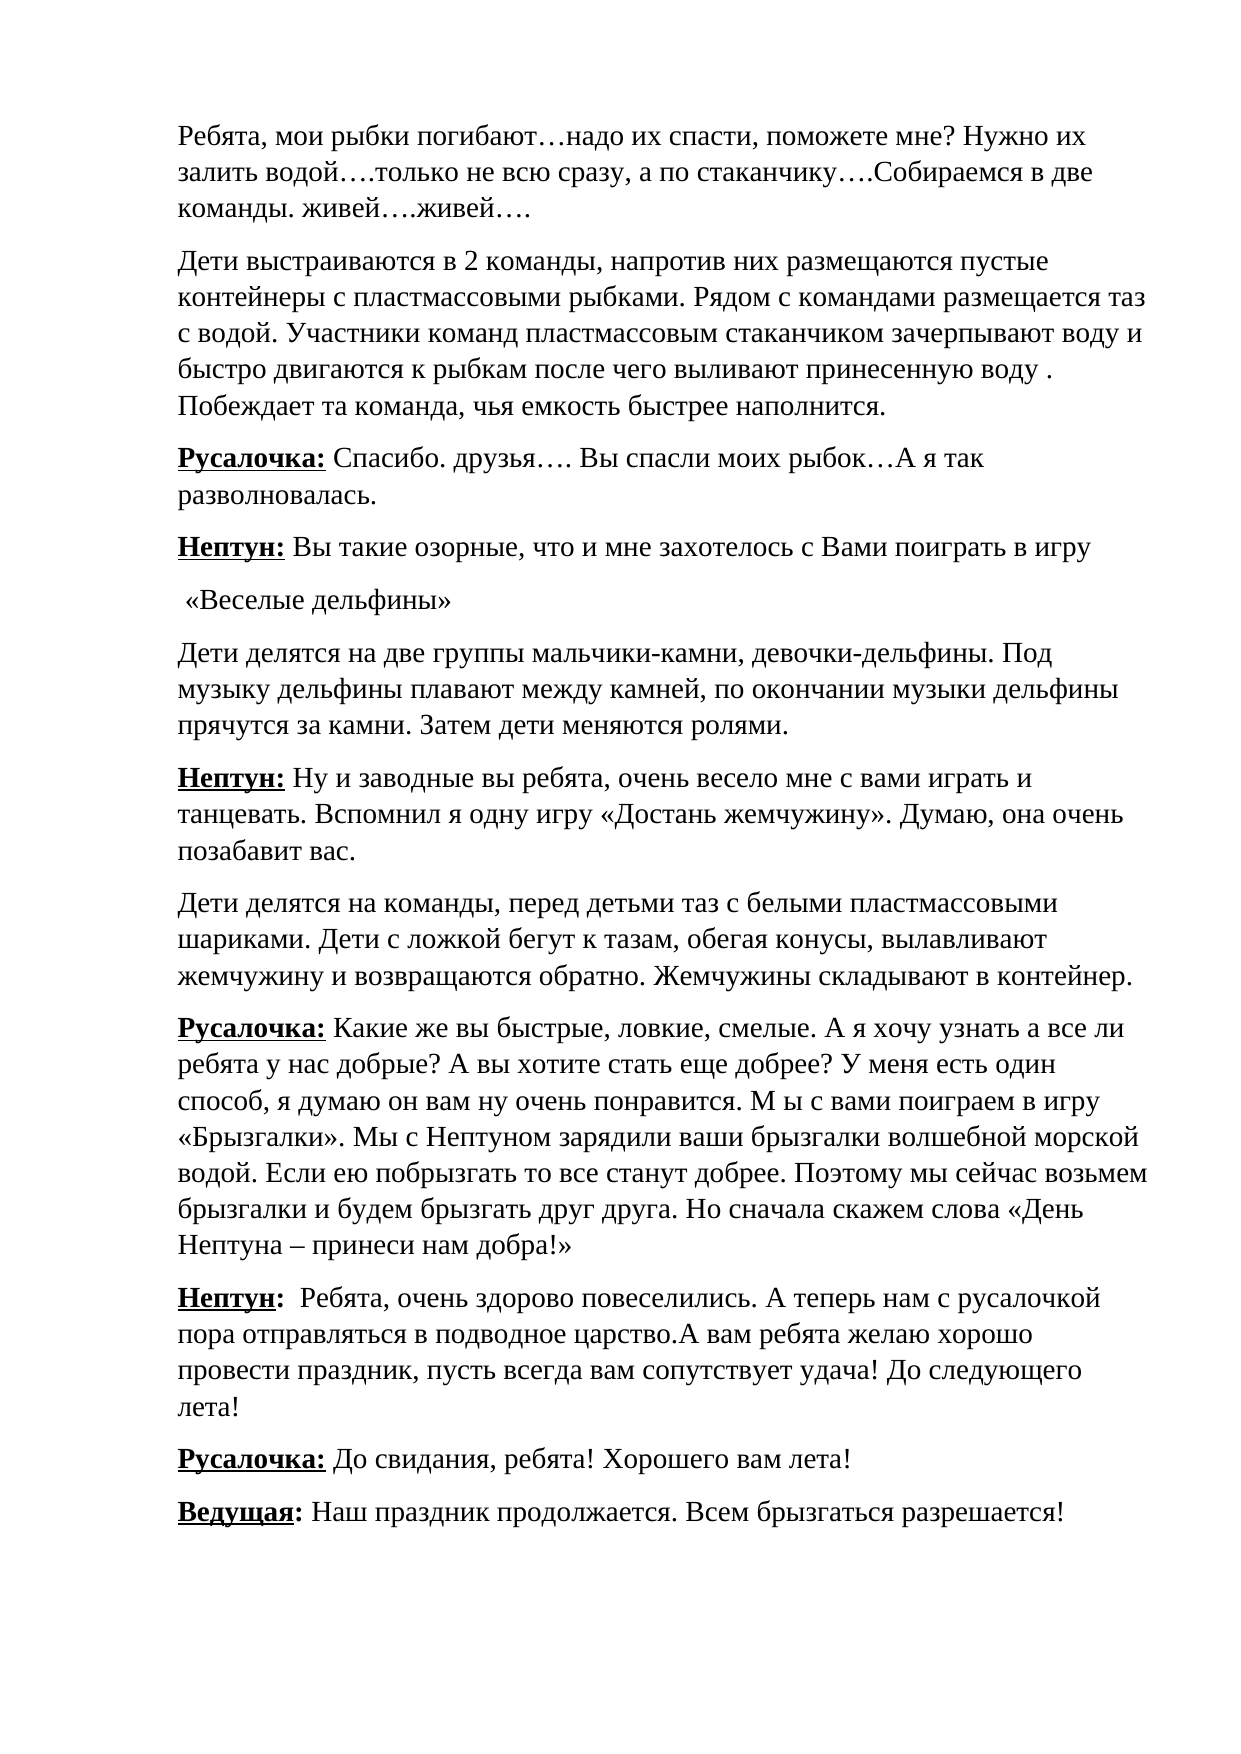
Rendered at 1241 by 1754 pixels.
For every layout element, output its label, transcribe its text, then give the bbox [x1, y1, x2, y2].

text Нептун: Вы такие озорные, что и мне захотелось с Вами поиграть в игру [177, 529, 1152, 563]
text Дети делятся на команды, перед детьми таз с белыми пластмассовыми шариками. Дети с ложкой бегут к тазам, обегая конусы, вылавливают жемчужину и возвращаются обратно. Жемчужины складывают в контейнер. [177, 885, 1152, 991]
text Русалочка: Какие же вы быстрые, ловкие, смелые. А я хочу узнать а все ли ребята у нас добрые? А вы хотите стать еще добрее? У меня есть один способ, я думаю он вам ну очень понравится. М ы с вами поиграем в игру «Брызгалки». Мы с Нептуном зарядили ваши брызгалки волшебной морской водой. Если ею побрызгать то все станут добрее. Поэтому мы сейчас возьмем брызгалки и будем брызгать друг друга. Но сначала скажем слова «День Нептуна – принеси нам добра!» [177, 1011, 1152, 1261]
text Ведущая: Наш праздник продолжается. Всем брызгаться разрешается! [177, 1494, 1152, 1528]
text Ребята, мои рыбки погибают…надо их спасти, поможете мне? Нужно их залить водой….только не всю сразу, а по стаканчику….Собираемся в две команды. живей….живей…. [177, 118, 1152, 224]
text Дети выстраиваются в 2 команды, напротив них размещаются пустые контейнеры с пластмассовыми рыбками. Рядом с командами размещается таз с водой. Участники команд пластмассовым стаканчиком зачерпывают воду и быстро двигаются к рыбкам после чего выливают принесенную воду . Побеждает та команда, чья емкость быстрее наполнится. [177, 243, 1152, 421]
text «Веселые дельфины» [177, 582, 1152, 616]
text Нептун: Ребята, очень здорово повеселились. А теперь нам с русалочкой пора отправляться в подводное царство.А вам ребята желаю хорошо провести праздник, пусть всегда вам сопутствует удача! До следующего лета! [177, 1280, 1152, 1422]
text Нептун: Ну и заводные вы ребята, очень весело мне с вами играть и танцевать. Вспомнил я одну игру «Достань жемчужину». Думаю, она очень позабавит вас. [177, 760, 1152, 866]
text Дети делятся на две группы мальчики-камни, девочки-дельфины. Под музыку дельфины плавают между камней, по окончании музыки дельфины прячутся за камни. Затем дети меняются ролями. [177, 635, 1152, 741]
text Русалочка: До свидания, ребята! Хорошего вам лета! [177, 1441, 1152, 1475]
text Русалочка: Спасибо. друзья…. Вы спасли моих рыбок…А я так разволновалась. [177, 441, 1152, 510]
